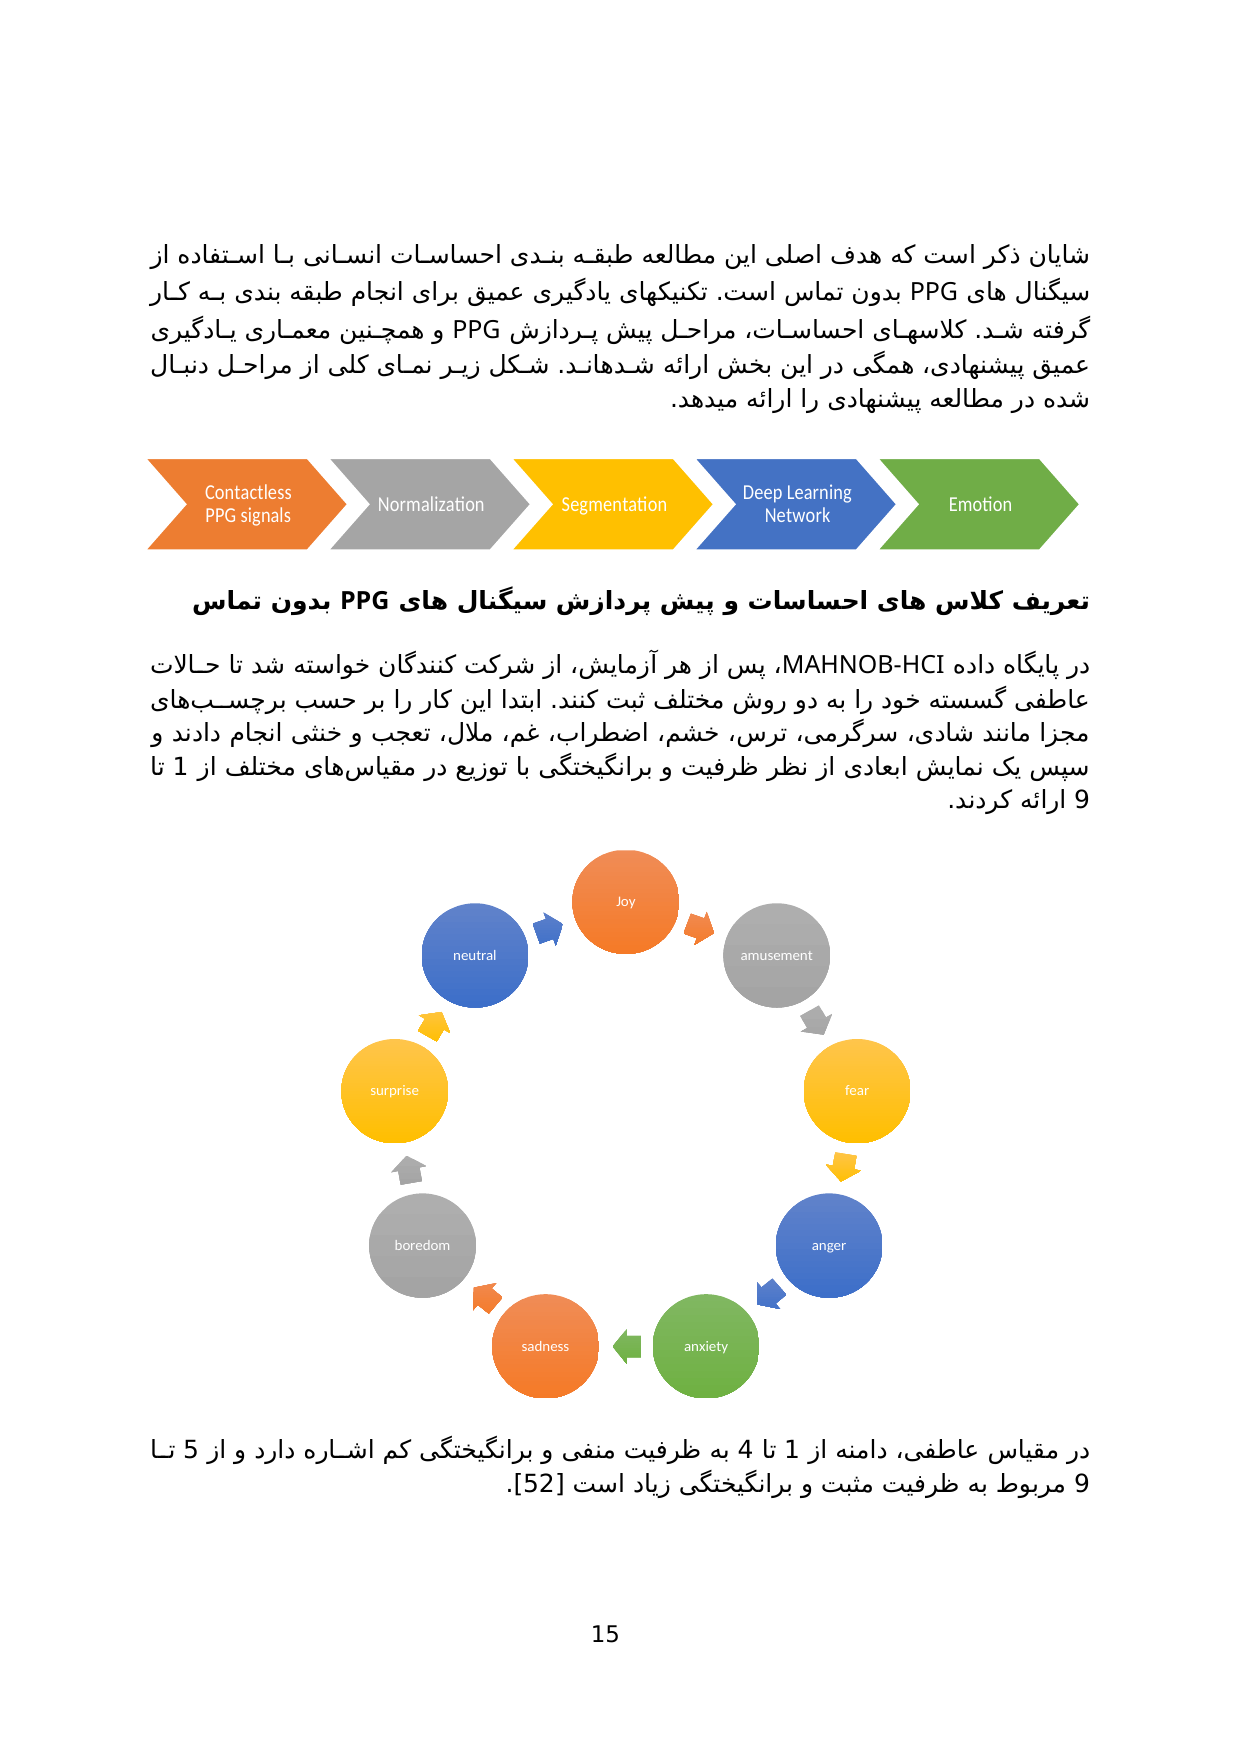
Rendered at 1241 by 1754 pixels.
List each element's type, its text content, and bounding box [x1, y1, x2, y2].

text در پایگاه داده MAHNOB-HCI، پس از هر آزمایش، از شرکت کنندگان خواسته شد تا حالات عاطفی گسسته خود را به دو روش مختلف ثبت کنند. ابتدا این کار را بر حسب برچسب‌های مجزا مانند شادی، سرگرمی، ترس، خشم، اضطراب، غم، ملال، تعجب و خنثی انجام دادند و سپس یک نمایش ابعادی از نظر ظرفیت و برانگیختگی با توزیع در مقیاس‌های مختلف از 1 تا 9 ارائه کردند. [150, 646, 1090, 815]
text شایان ذکر است که هدف اصلی این مطالعه طبقه بندی احساسات انسانی با استفاده از سیگنال های PPG بدون تماس است. تکنیکهای یادگیری عمیق برای انجام طبقه بندی به کار گرفته شد. کلاسهای احساسات، مراحل پیش پردازش PPG و همچنین معماری یادگیری عمیق پیشنهادی، همگی در این بخش ارائه شدهاند. شکل زیر نمای کلی از مراحل دنبال شده در مطالعه پیشنهادی را ارائه میدهد. [150, 240, 1090, 413]
text در مقیاس عاطفی، دامنه از 1 تا 4 به ظرفیت منفی و برانگیختگی کم اشاره دارد و از 5 تا 9 مربوط به ظرفیت مثبت و برانگیختگی زیاد است [52]. [150, 1435, 1090, 1498]
text تعریف کلاس های احساسات و پیش پردازش سیگنال های PPG بدون تماس [150, 582, 1090, 616]
